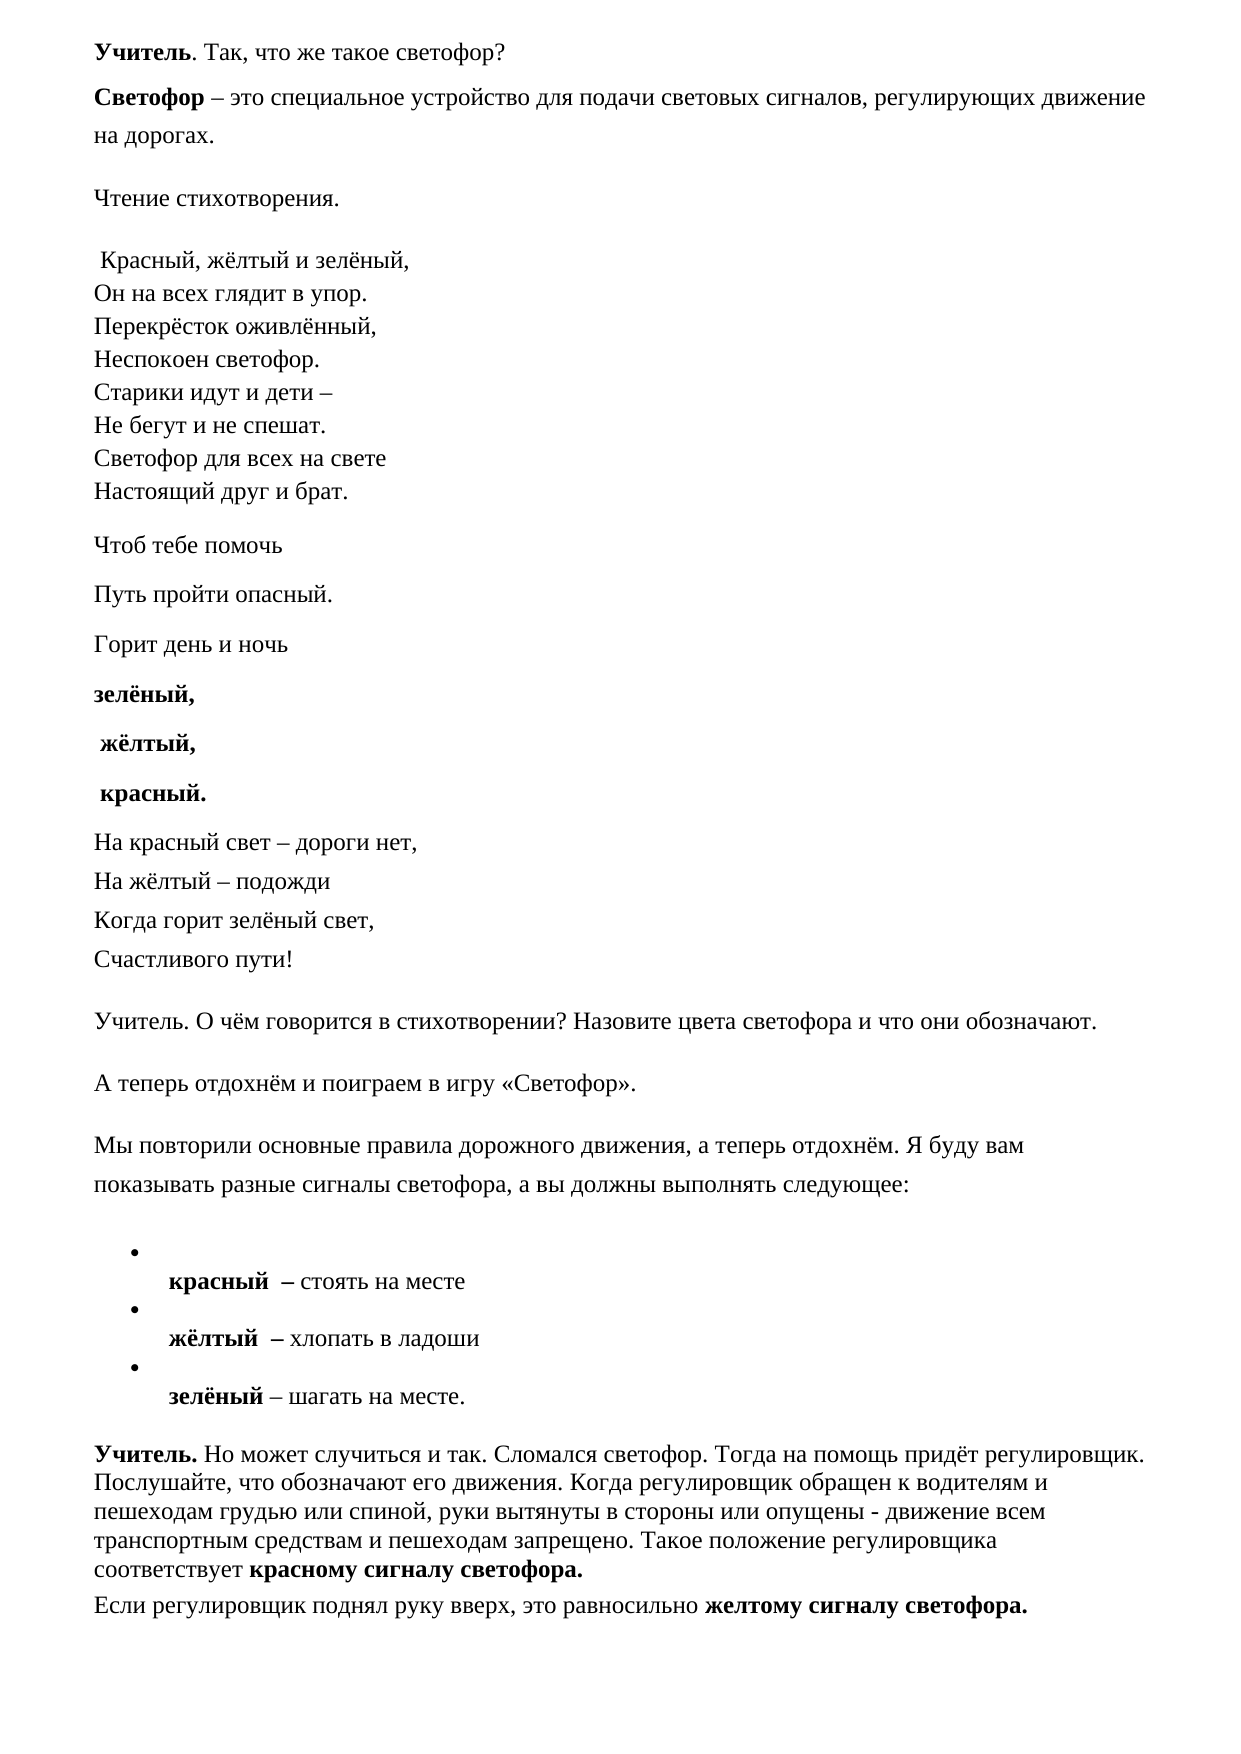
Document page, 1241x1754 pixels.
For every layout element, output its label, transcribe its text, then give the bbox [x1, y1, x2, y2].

list жёлтый – хлопать в ладоши [131, 1294, 1152, 1352]
text Чтоб тебе помочь [94, 530, 1152, 559]
text зелёный, [94, 679, 1152, 707]
text Чтение стихотворения. [94, 183, 1152, 212]
text Красный, жёлтый и зелёный, Он на всех глядит в упор. Перекрёсток оживлённый, Неспокоен светофор. Старики идут и дети – Не бегут и не спешат. Светофор для всех на свете Настоящий друг и брат. [94, 245, 1152, 505]
text Учитель. О чём говорится в стихотворении? Назовите цвета светофора и что они обозначают. [94, 1006, 1152, 1035]
text Светофор – это специальное устройство для подачи световых сигналов, регулирующих движение на дорогах. [94, 82, 1152, 149]
text Мы повторили основные правила дорожного движения, а теперь отдохнём. Я буду вам показывать разные сигналы светофора, а вы должны выполнять следующее: [94, 1130, 1152, 1198]
list зелёный – шагать на месте. [131, 1352, 1152, 1409]
text красный. [94, 778, 1152, 807]
text Путь пройти опасный. [94, 579, 1152, 608]
text жёлтый, [94, 728, 1152, 757]
text На красный свет – дороги нет, На жёлтый – подожди Когда горит зелёный свет, Счастливого пути! [94, 827, 1152, 972]
text Если регулировщик поднял руку вверх, это равносильно желтому сигналу светофора. [94, 1590, 1152, 1619]
list красный – стоять на месте [131, 1237, 1152, 1294]
text А теперь отдохнём и поиграем в игру «Светофор». [94, 1068, 1152, 1097]
text Горит день и ночь [94, 629, 1152, 658]
text Учитель. Так, что же такое светофор? [94, 37, 1152, 66]
text Учитель. Но может случиться и так. Сломался светофор. Тогда на помощь придёт регулировщик. Послушайте, что обозначают его движения. Когда регулировщик обращен к водителям и пешеходам грудью или спиной, руки вытянуты в стороны или опущены - движение всем транспортным средствам и пешеходам запрещено. Такое положение регулировщика соответствует красному сигналу светофора. [94, 1439, 1152, 1582]
